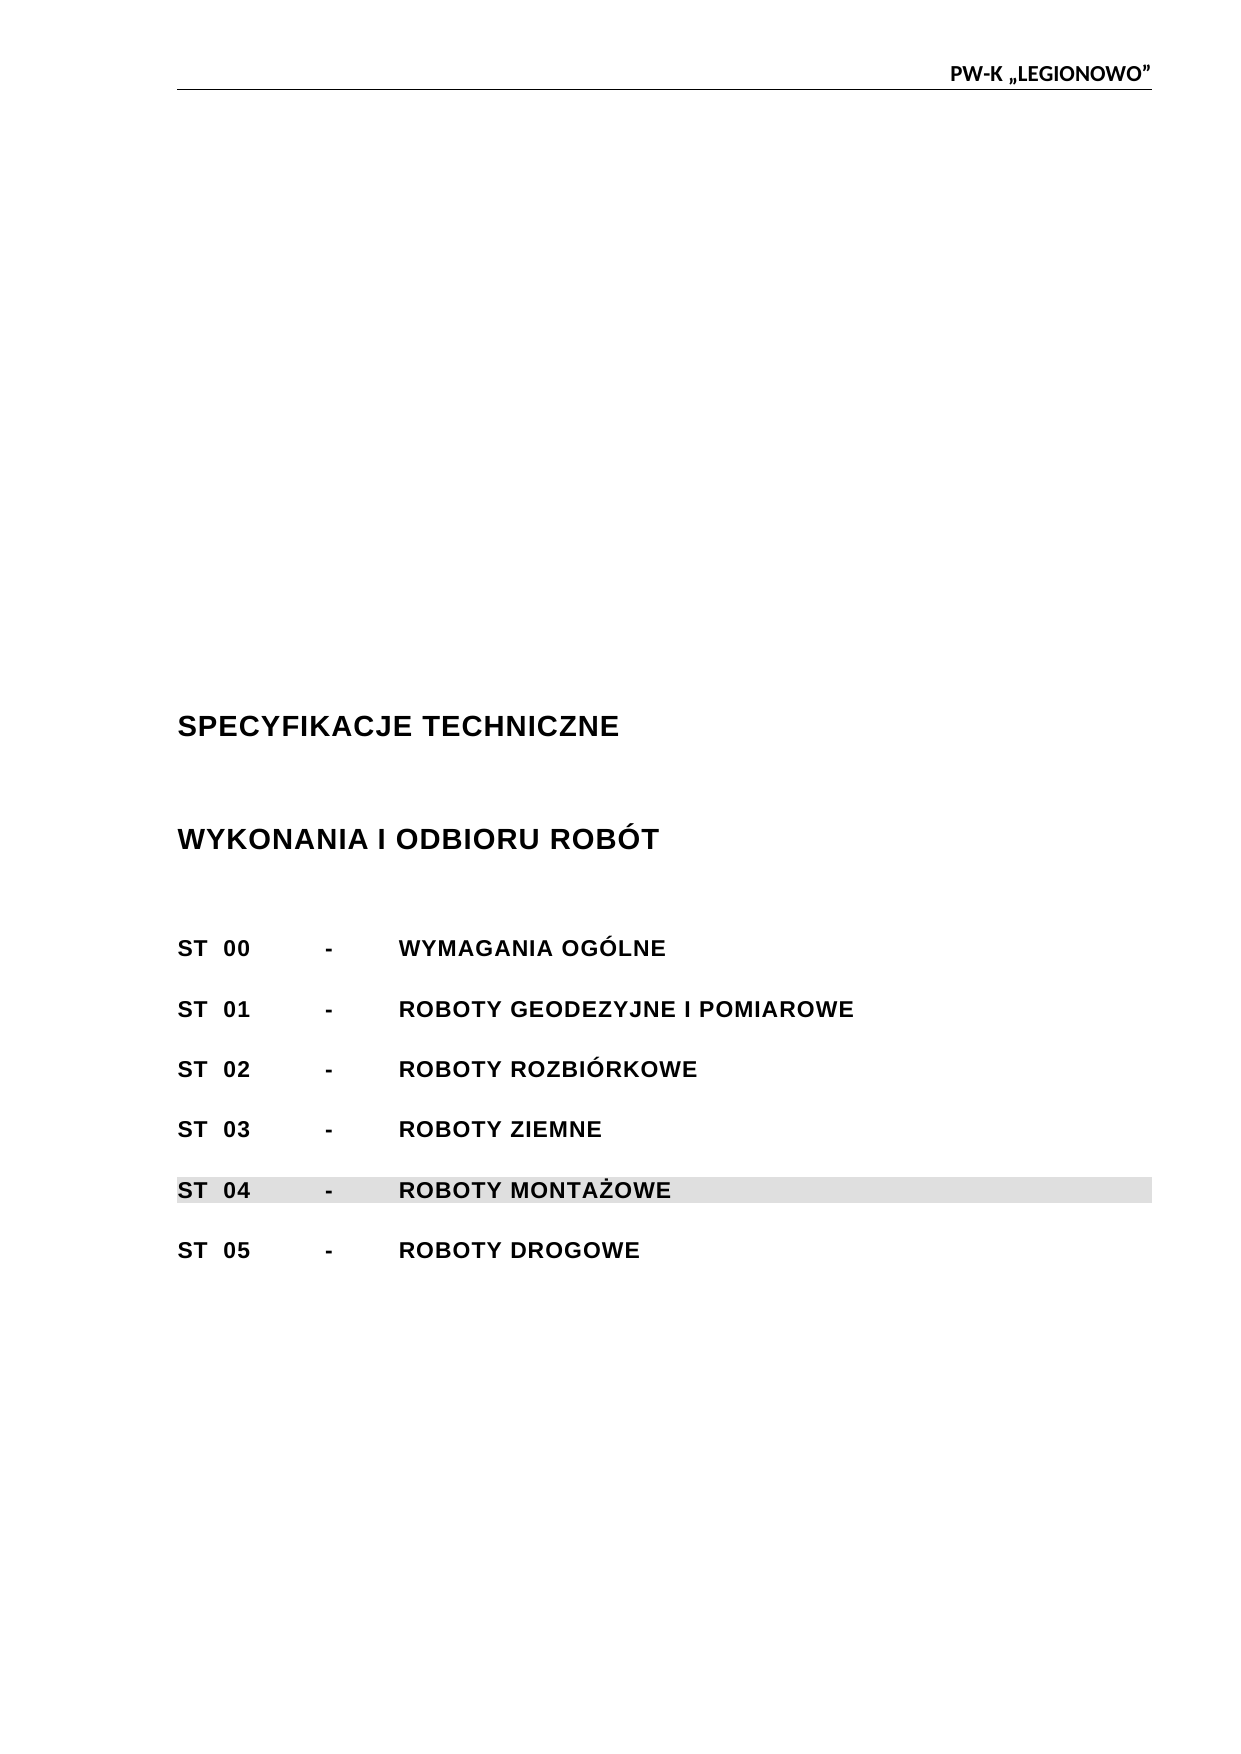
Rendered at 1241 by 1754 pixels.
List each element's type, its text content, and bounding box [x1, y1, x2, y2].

text wykonania i odbioru robót [177, 822, 1152, 856]
text ST 02 - Roboty rozbiórkowe [177, 1056, 1152, 1082]
text ST 04 - Roboty montażowe [177, 1177, 1152, 1203]
text ST 03 - Roboty ziemne [177, 1116, 1152, 1143]
text ST 00 - Wymagania ogólne [177, 935, 1152, 962]
text ST 05 - Roboty drogowe [177, 1237, 1152, 1263]
text ST 01 - Roboty geodezyjne i pomiarowe [177, 996, 1152, 1022]
text Specyfikacje techniczne [177, 709, 1152, 742]
